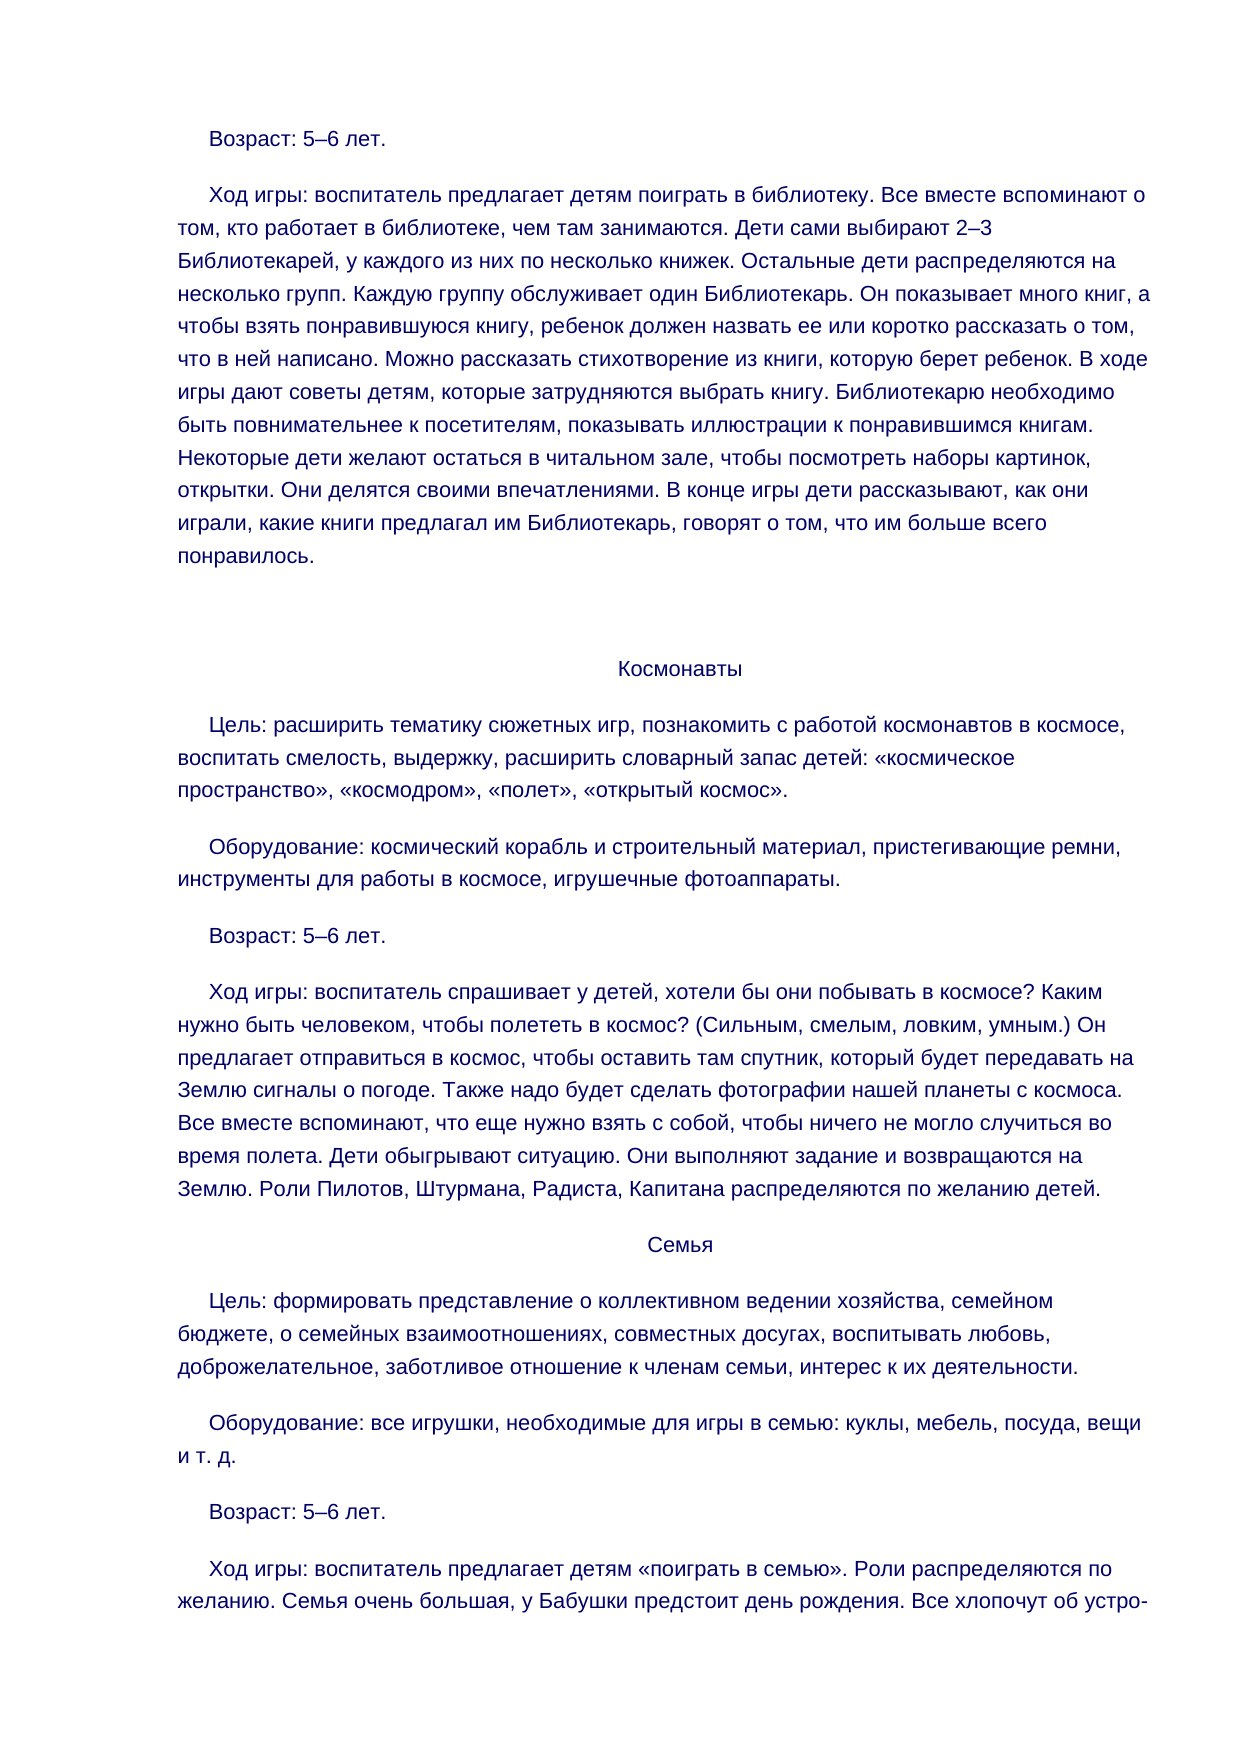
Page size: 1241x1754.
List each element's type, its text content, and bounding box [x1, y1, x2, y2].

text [177, 1548, 1152, 1613]
text Цель: формировать представление о коллективном ведении хозяйства, семейном бюджете, о семейных взаимоотношениях, совместных досугах, воспитывать любовь, доброжелательное, заботливое отношение к членам семьи, интерес к их деятельности. [177, 1281, 1152, 1379]
text Возраст: 5–6 лет. [177, 1492, 1152, 1524]
text Ход игры: воспитатель предлагает детям поиграть в библиотеку. Все вместе вспоминают о том, кто работает в библиотеке, чем там занимаются. Дети сами выбирают 2–3 Библиотекарей, у каждого из них по несколько книжек. Остальные дети распределяются на несколько групп. Каждую группу обслуживает один Библиотекарь. Он показывает много книг, а чтобы взять понравившуюся книгу, ребенок должен назвать ее или коротко рассказать о том, что в ней написано. Можно рассказать стихотворение из книги, которую берет ребенок. В ходе игры дают советы детям, которые затрудняются выбрать книгу. Библиотекарю необходимо быть повнимательнее к посетителям, показывать иллюстрации к понравившимся книгам. Некоторые дети желают остаться в читальном зале, чтобы посмотреть наборы картинок, открытки. Они делятся своими впечатлениями. В конце игры дети рассказывают, как они играли, какие книги предлагал им Библиотекарь, говорят о том, что им больше всего понравилось. [177, 174, 1152, 568]
text Возраст: 5–6 лет. [177, 915, 1152, 948]
text Космонавты [177, 648, 1152, 681]
text Возраст: 5–6 лет. [177, 118, 1152, 151]
text Оборудование: космический корабль и строительный материал, пристегивающие ремни, инструменты для работы в космосе, игрушечные фотоаппараты. [177, 826, 1152, 892]
text Оборудование: все игрушки, необходимые для игры в семью: куклы, мебель, посуда, вещи и т. д. [177, 1402, 1152, 1468]
text Ход игры: воспитатель спрашивает у детей, хотели бы они побывать в космосе? Каким нужно быть человеком, чтобы полететь в космос? (Сильным, смелым, ловким, умным.) Он предлагает отправиться в космос, чтобы оставить там спутник, который будет передавать на Землю сигналы о погоде. Также надо будет сделать фотографии нашей планеты с космоса. Все вместе вспоминают, что еще нужно взять с собой, чтобы ничего не могло случиться во время полета. Дети обыгрывают ситуацию. Они выполняют задание и возвращаются на Землю. Роли Пилотов, Штурмана, Радиста, Капитана распределяются по желанию детей. [177, 971, 1152, 1201]
text Цель: расширить тематику сюжетных игр, познакомить с работой космонавтов в космосе, воспитать смелость, выдержку, расширить словарный запас детей: «космическое пространство», «космодром», «полет», «открытый космос». [177, 704, 1152, 802]
text Семья [177, 1224, 1152, 1257]
